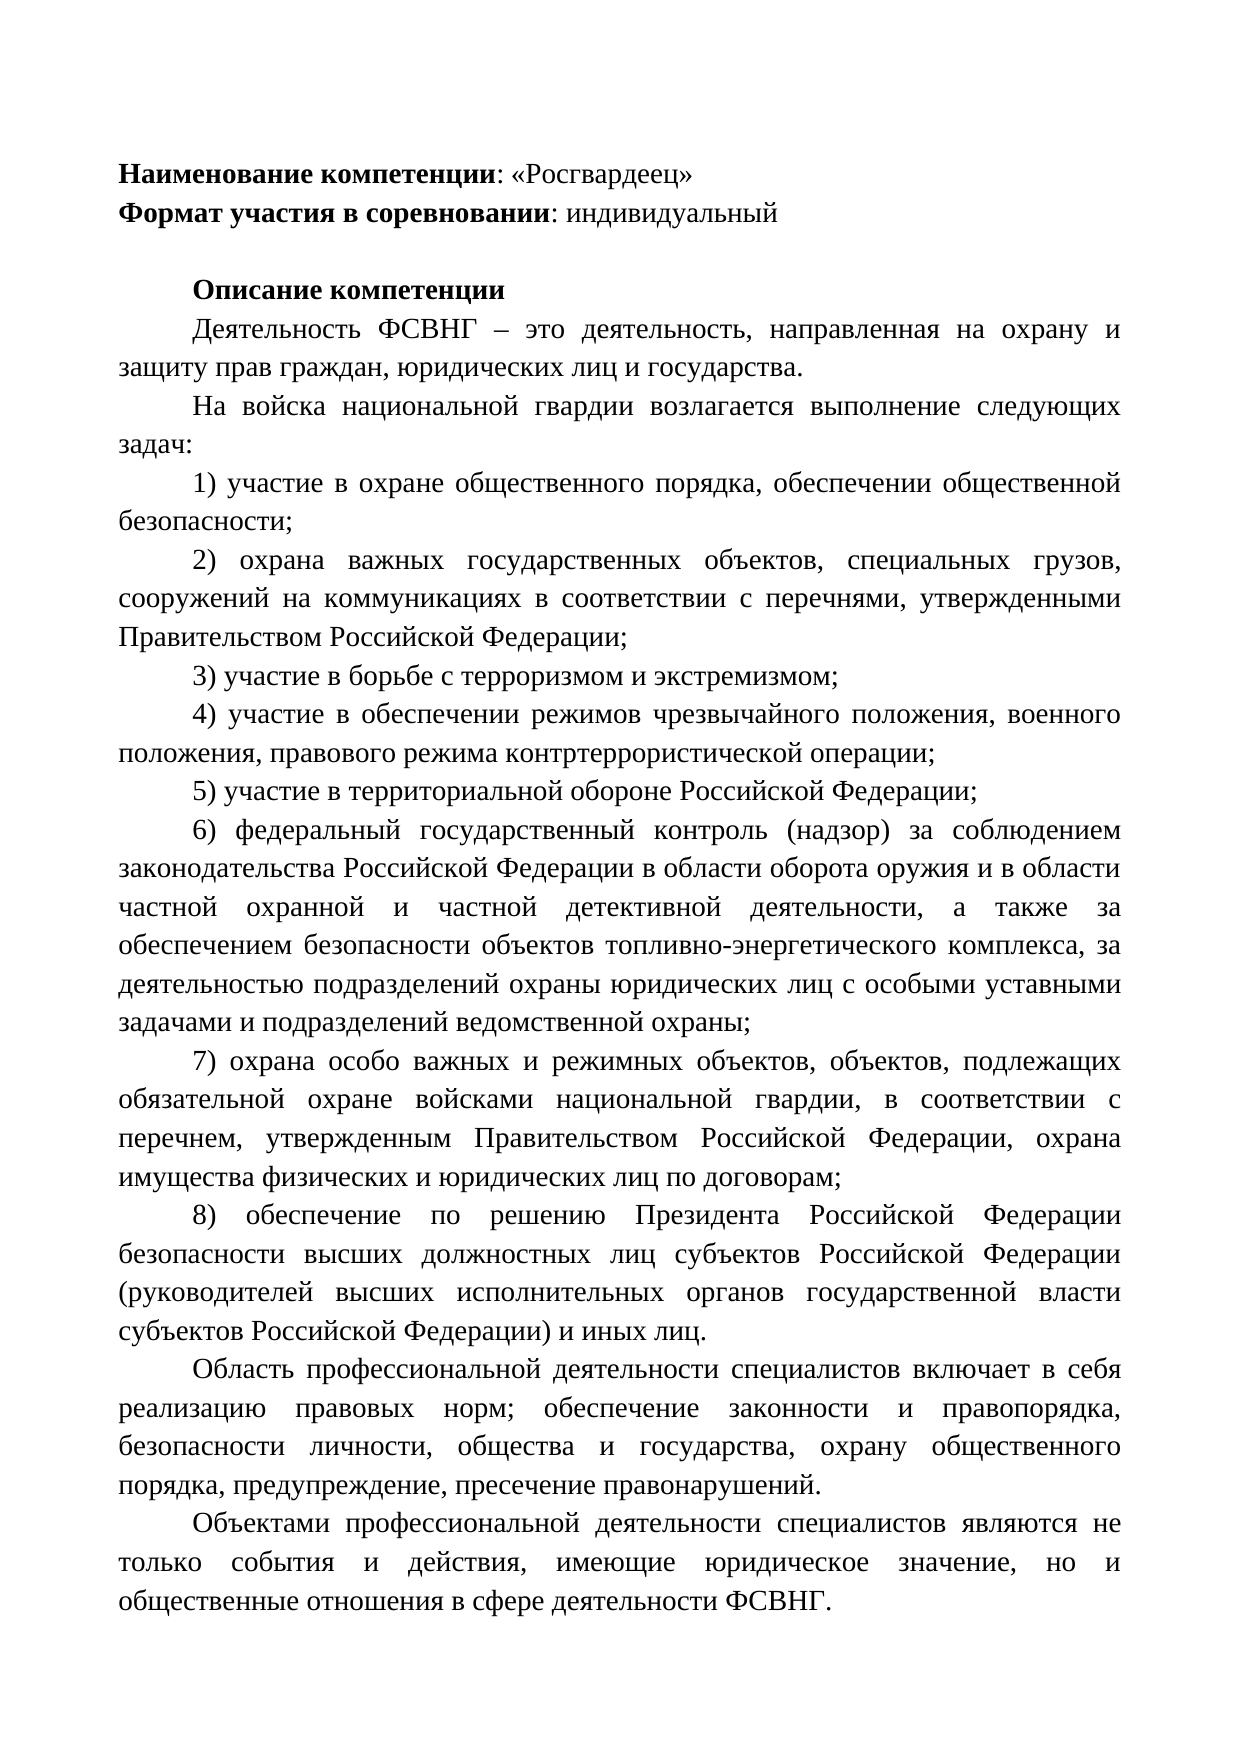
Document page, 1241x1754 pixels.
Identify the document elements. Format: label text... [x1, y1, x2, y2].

text Объектами профессиональной деятельности специалистов являются не только события и действия, имеющие юридическое значение, но и общественные отношения в сфере деятельности ФСВНГ. [118, 1506, 1122, 1616]
text Область профессиональной деятельности специалистов включает в себя реализацию правовых норм; обеспечение законности и правопорядка, безопасности личности, общества и государства, охрану общественного порядка, предупреждение, пресечение правонарушений. [118, 1351, 1122, 1501]
text Формат участия в соревновании: индивидуальный [118, 195, 1122, 229]
text Наименование компетенции: «Росгвардеец» [118, 157, 1122, 190]
text 1) участие в охране общественного порядка, обеспечении общественной безопасности; [118, 465, 1122, 537]
text 6) федеральный государственный контроль (надзор) за соблюдением законодательства Российской Федерации в области оборота оружия и в области частной охранной и частной детективной деятельности, а также за обеспечением безопасности объектов топливно-энергетического комплекса, за деятельностью подразделений охраны юридических лиц с особыми уставными задачами и подразделений ведомственной охраны; [118, 812, 1122, 1038]
text 2) охрана важных государственных объектов, специальных грузов, сооружений на коммуникациях в соответствии с перечнями, утвержденными Правительством Российской Федерации; [118, 542, 1122, 653]
text Деятельность ФСВНГ – это деятельность, направленная на охрану и защиту прав граждан, юридических лиц и государства. [118, 311, 1122, 383]
text Описание компетенции [118, 272, 1122, 306]
text 7) охрана особо важных и режимных объектов, объектов, подлежащих обязательной охране войсками национальной гвардии, в соответствии с перечнем, утвержденным Правительством Российской Федерации, охрана имущества физических и юридических лиц по договорам; [118, 1043, 1122, 1192]
text 3) участие в борьбе с терроризмом и экстремизмом; [118, 658, 1122, 691]
text 4) участие в обеспечении режимов чрезвычайного положения, военного положения, правового режима контртеррористической операции; [118, 696, 1122, 768]
text 5) участие в территориальной обороне Российской Федерации; [118, 773, 1122, 807]
text На войска национальной гвардии возлагается выполнение следующих задач: [118, 388, 1122, 460]
text 8) обеспечение по решению Президента Российской Федерации безопасности высших должностных лиц субъектов Российской Федерации (руководителей высших исполнительных органов государственной власти субъектов Российской Федерации) и иных лиц. [118, 1197, 1122, 1346]
